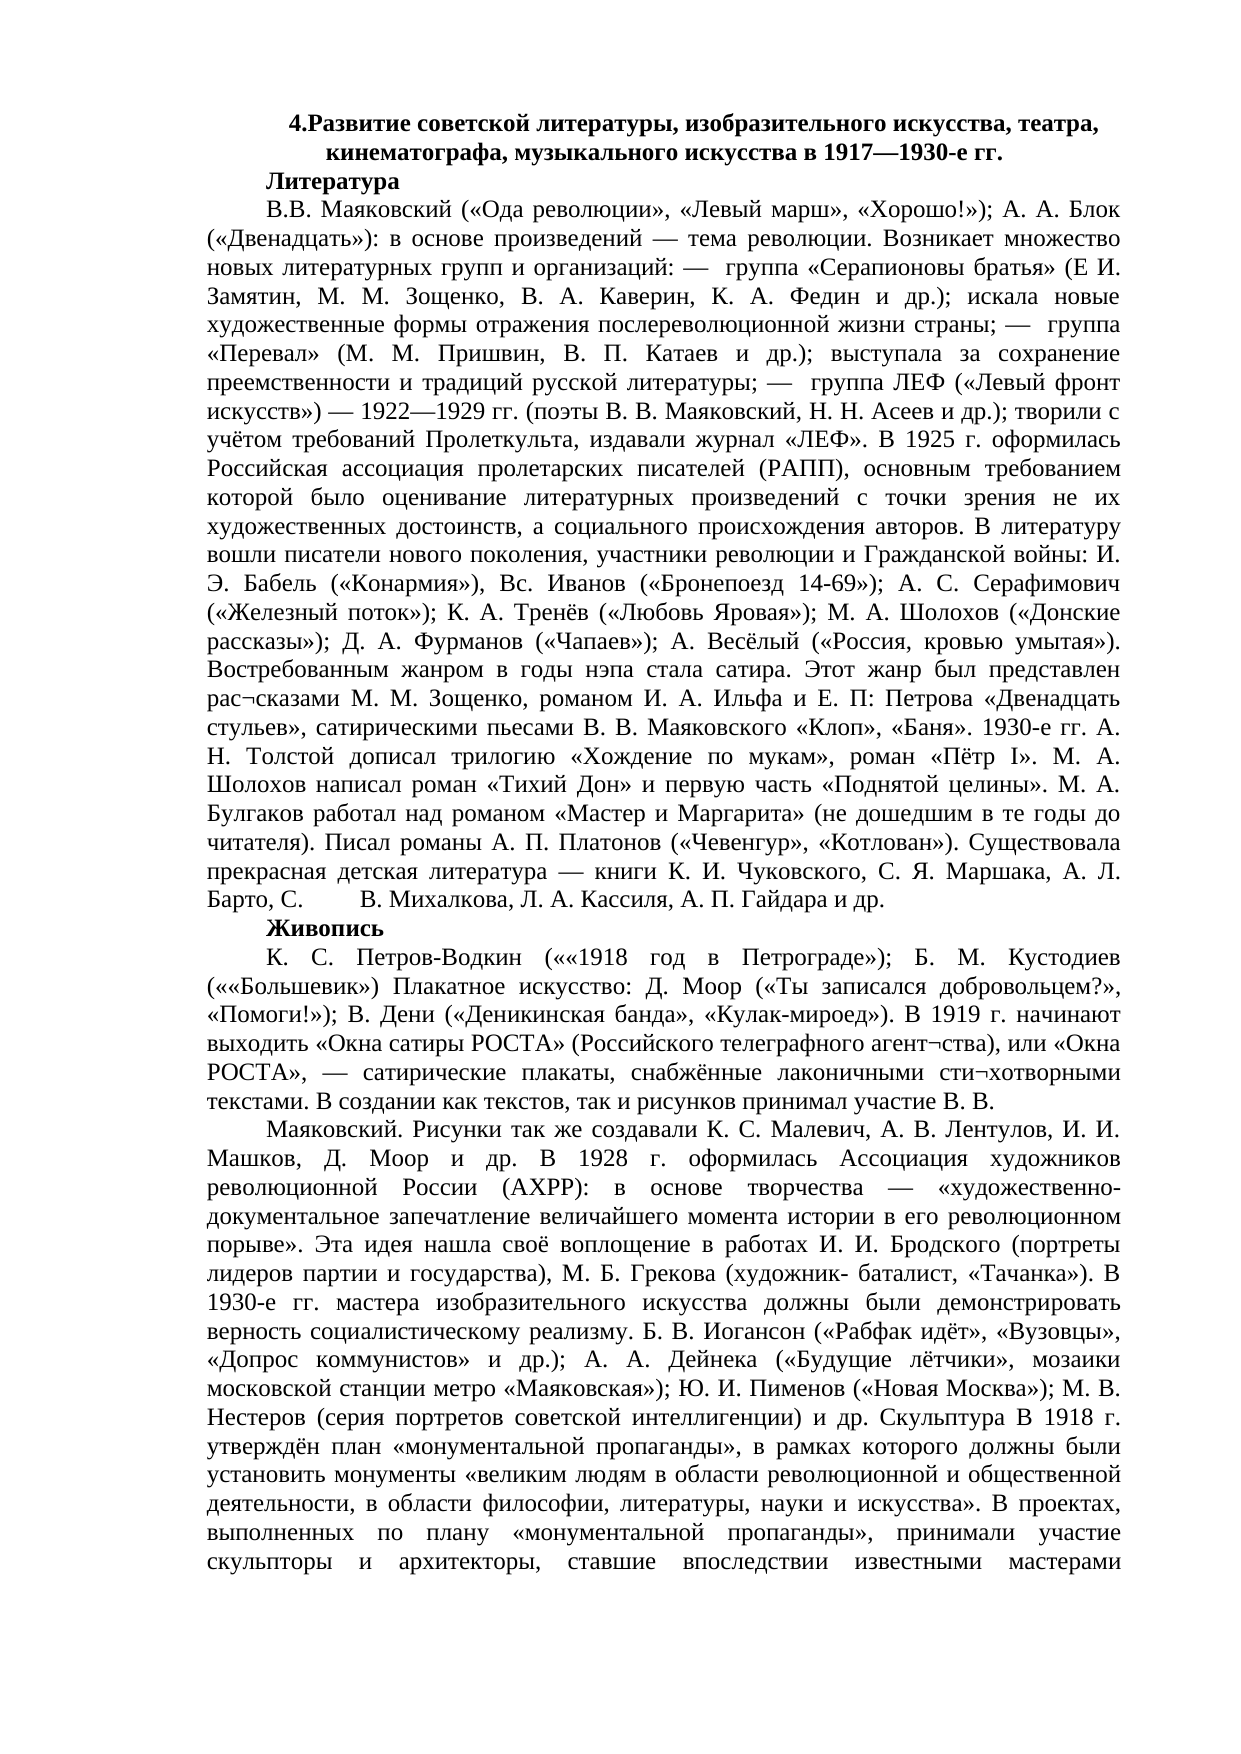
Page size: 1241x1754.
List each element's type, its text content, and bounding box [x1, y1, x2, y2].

text B.В. Маяковский («Ода революции», «Левый марш», «Хорошо!»); А. А. Блок («Двенадцать»): в основе произведений — тема революции. Возникает множество новых литературных групп и организаций: — группа «Серапионовы братья» (Е И. Замятин, М. М. Зощенко, В. А. Каверин, К. А. Федин и др.); искала новые художественные формы отражения послереволюционной жизни страны; — группа «Перевал» (М. М. Пришвин, В. П. Катаев и др.); выступала за сохранение преемственности и традиций русской литературы; — группа ЛЕФ («Левый фронт искусств») — 1922—1929 гг. (поэты В. В. Маяковский, Н. Н. Асеев и др.); творили с учётом требований Пролеткульта, издавали журнал «ЛЕФ». В 1925 г. оформилась Российская ассоциация пролетарских писателей (РАПП), основным требованием которой было оценивание литературных произведений с точки зрения не их художественных достоинств, а социального происхождения авторов. В литературу вошли писатели нового поколения, участники революции и Гражданской войны: И. Э. Бабель («Конармия»), Вс. Иванов («Бронепоезд 14-69»); А. С. Серафимович («Железный поток»); К. А. Тренёв («Любовь Яровая»); М. А. Шолохов («Донские рассказы»); Д. А. Фурманов («Чапаев»); А. Весёлый («Россия, кровью умытая»). Востребованным жанром в годы нэпа стала сатира. Этот жанр был представлен рас¬сказами М. М. Зощенко, романом И. А. Ильфа и Е. П: Петрова «Двенадцать стульев», сатирическими пьесами В. В. Маяковского «Клоп», «Баня». 1930-е гг. А. Н. Толстой дописал трилогию «Хождение по мукам», роман «Пётр I». М. А. Шолохов написал роман «Тихий Дон» и первую часть «Поднятой целины». М. А. Булгаков работал над романом «Мастер и Маргарита» (не дошедшим в те годы до читателя). Писал романы А. П. Платонов («Чевенгур», «Котлован»). Существовала прекрасная детская литература — книги К. И. Чуковского, С. Я. Маршака, А. Л. Барто, C. В. Михалкова, Л. А. Кассиля, А. П. Гайдара и др. [207, 194, 1122, 913]
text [207, 1114, 1122, 1574]
text Живопись [207, 913, 1122, 942]
text 4.Развитие советской литературы, изобразительного искусства, театра, кинематографа, музыкального искусства в 1917—1930-е гг. [207, 108, 1122, 166]
text К. С. Петров-Водкин (««1918 год в Петрограде»); Б. М. Кустодиев (««Большевик») Плакатное искусство: Д. Моор («Ты записался добровольцем?», «Помоги!»); В. Дени («Деникинская банда», «Кулак-мироед»). В 1919 г. начинают выходить «Окна сатиры РОСТА» (Российского телеграфного агент¬ства), или «Окна РОСТА», — сатирические плакаты, снабжённые лаконичными сти¬хотворными текстами. В создании как текстов, так и рисунков принимал участие В. В. [207, 942, 1122, 1114]
text Литература [207, 166, 1122, 194]
